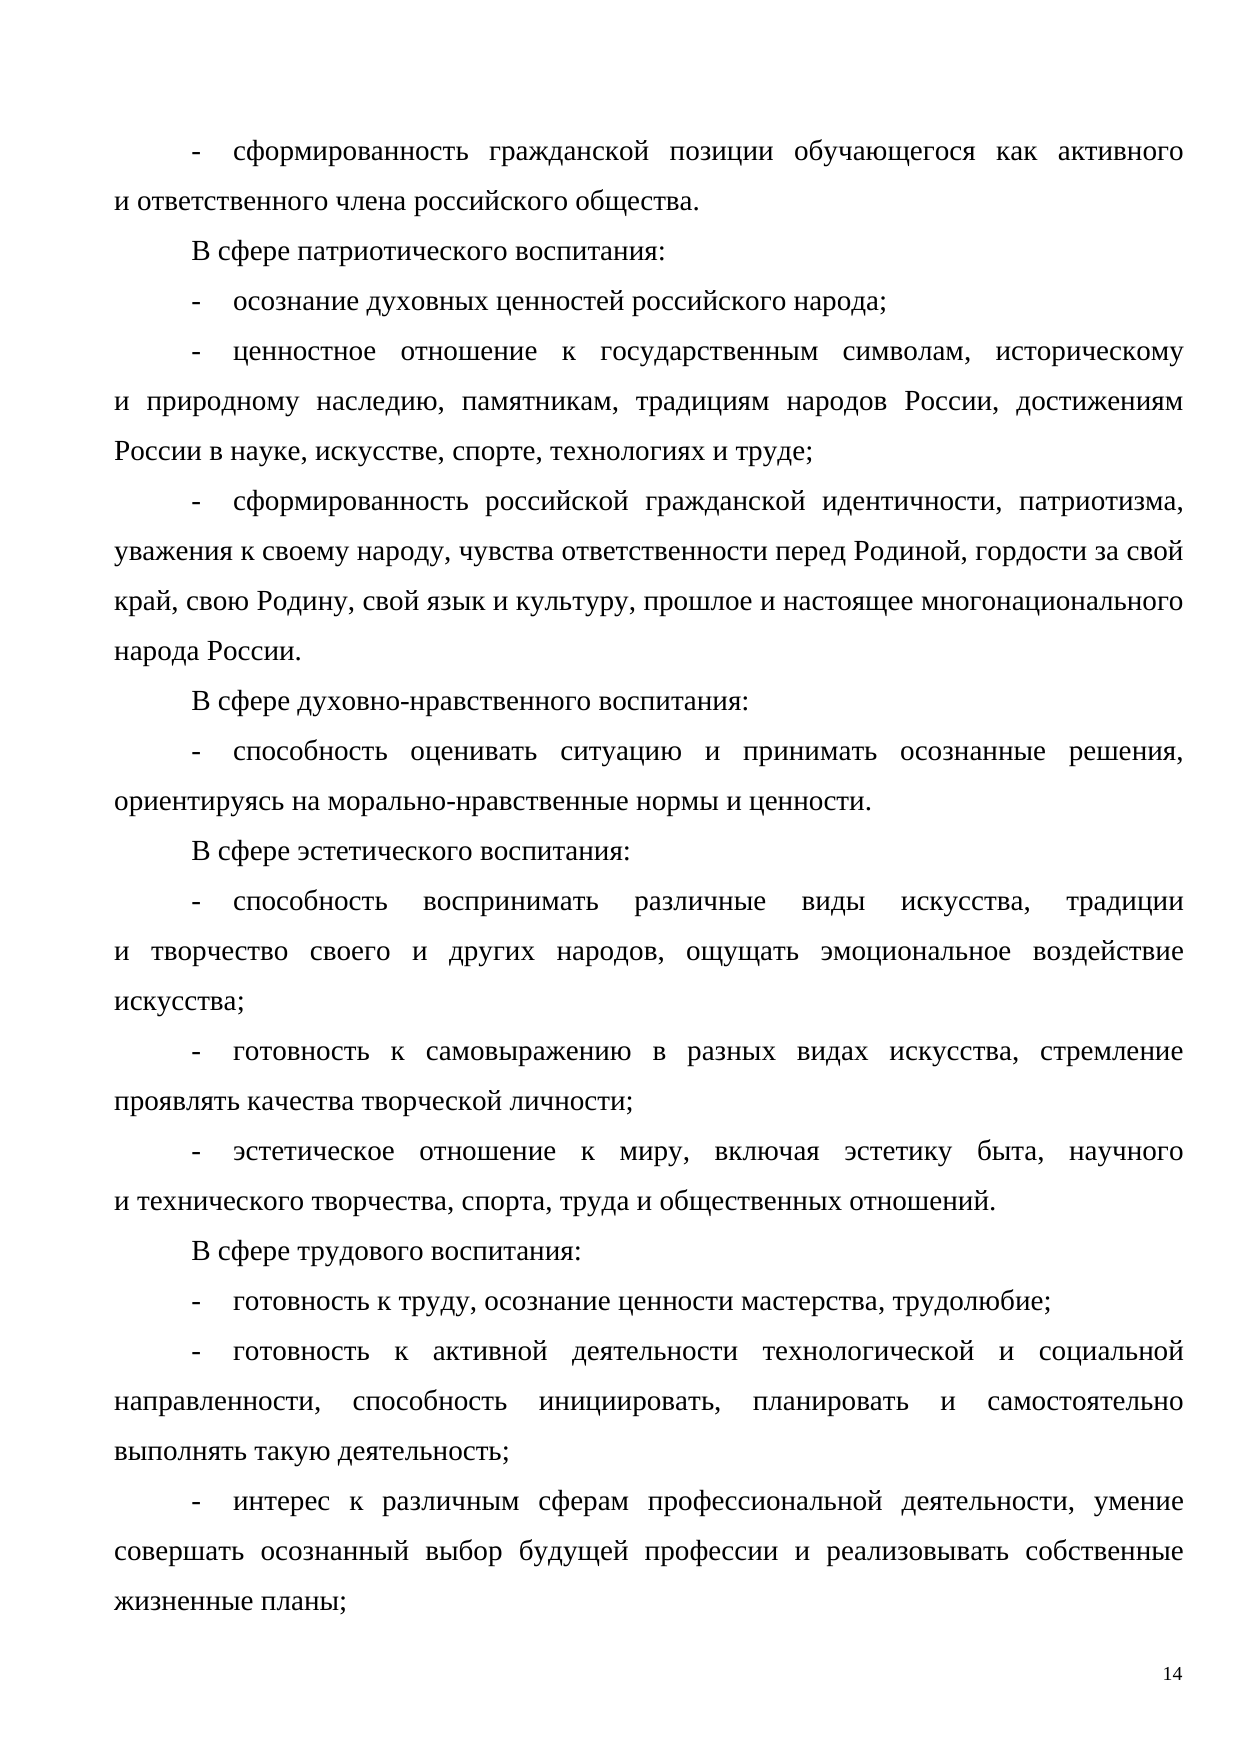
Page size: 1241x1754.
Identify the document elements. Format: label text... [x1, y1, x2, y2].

list интерес к различным сферам профессиональной деятельности, умение совершать осознанный выбор будущей профессии и реализовывать собственные жизненные планы; [114, 1470, 1184, 1620]
list способность воспринимать различные виды искусства, традиции и творчество своего и других народов, ощущать эмоциональное воздействие искусства; [114, 870, 1184, 1020]
list способность оценивать ситуацию и принимать осознанные решения, ориентируясь на морально-нравственные нормы и ценности. [114, 720, 1184, 820]
text В сфере эстетического воспитания: [114, 820, 1184, 870]
text В сфере трудового воспитания: [114, 1220, 1184, 1270]
list ценностное отношение к государственным символам, историческому и природному наследию, памятникам, традициям народов России, достижениям России в науке, искусстве, спорте, технологиях и труде; [114, 320, 1184, 470]
text В сфере патриотического воспитания: [114, 220, 1184, 270]
list сформированность российской гражданской идентичности, патриотизма, уважения к своему народу, чувства ответственности перед Родиной, гордости за свой край, свою Родину, свой язык и культуру, прошлое и настоящее многонационального народа России. [114, 470, 1184, 670]
list сформированность гражданской позиции обучающегося как активного и ответственного члена российского общества. [114, 120, 1184, 220]
list осознание духовных ценностей российского народа; [114, 270, 1184, 320]
list эстетическое отношение к миру, включая эстетику быта, научного и технического творчества, спорта, труда и общественных отношений. [114, 1120, 1184, 1220]
list готовность к активной деятельности технологической и социальной направленности, способность инициировать, планировать и самостоятельно выполнять такую деятельность; [114, 1320, 1184, 1470]
text В сфере духовно-нравственного воспитания: [114, 670, 1184, 720]
list готовность к самовыражению в разных видах искусства, стремление проявлять качества творческой личности; [114, 1020, 1184, 1120]
list готовность к труду, осознание ценности мастерства, трудолюбие; [114, 1270, 1184, 1320]
